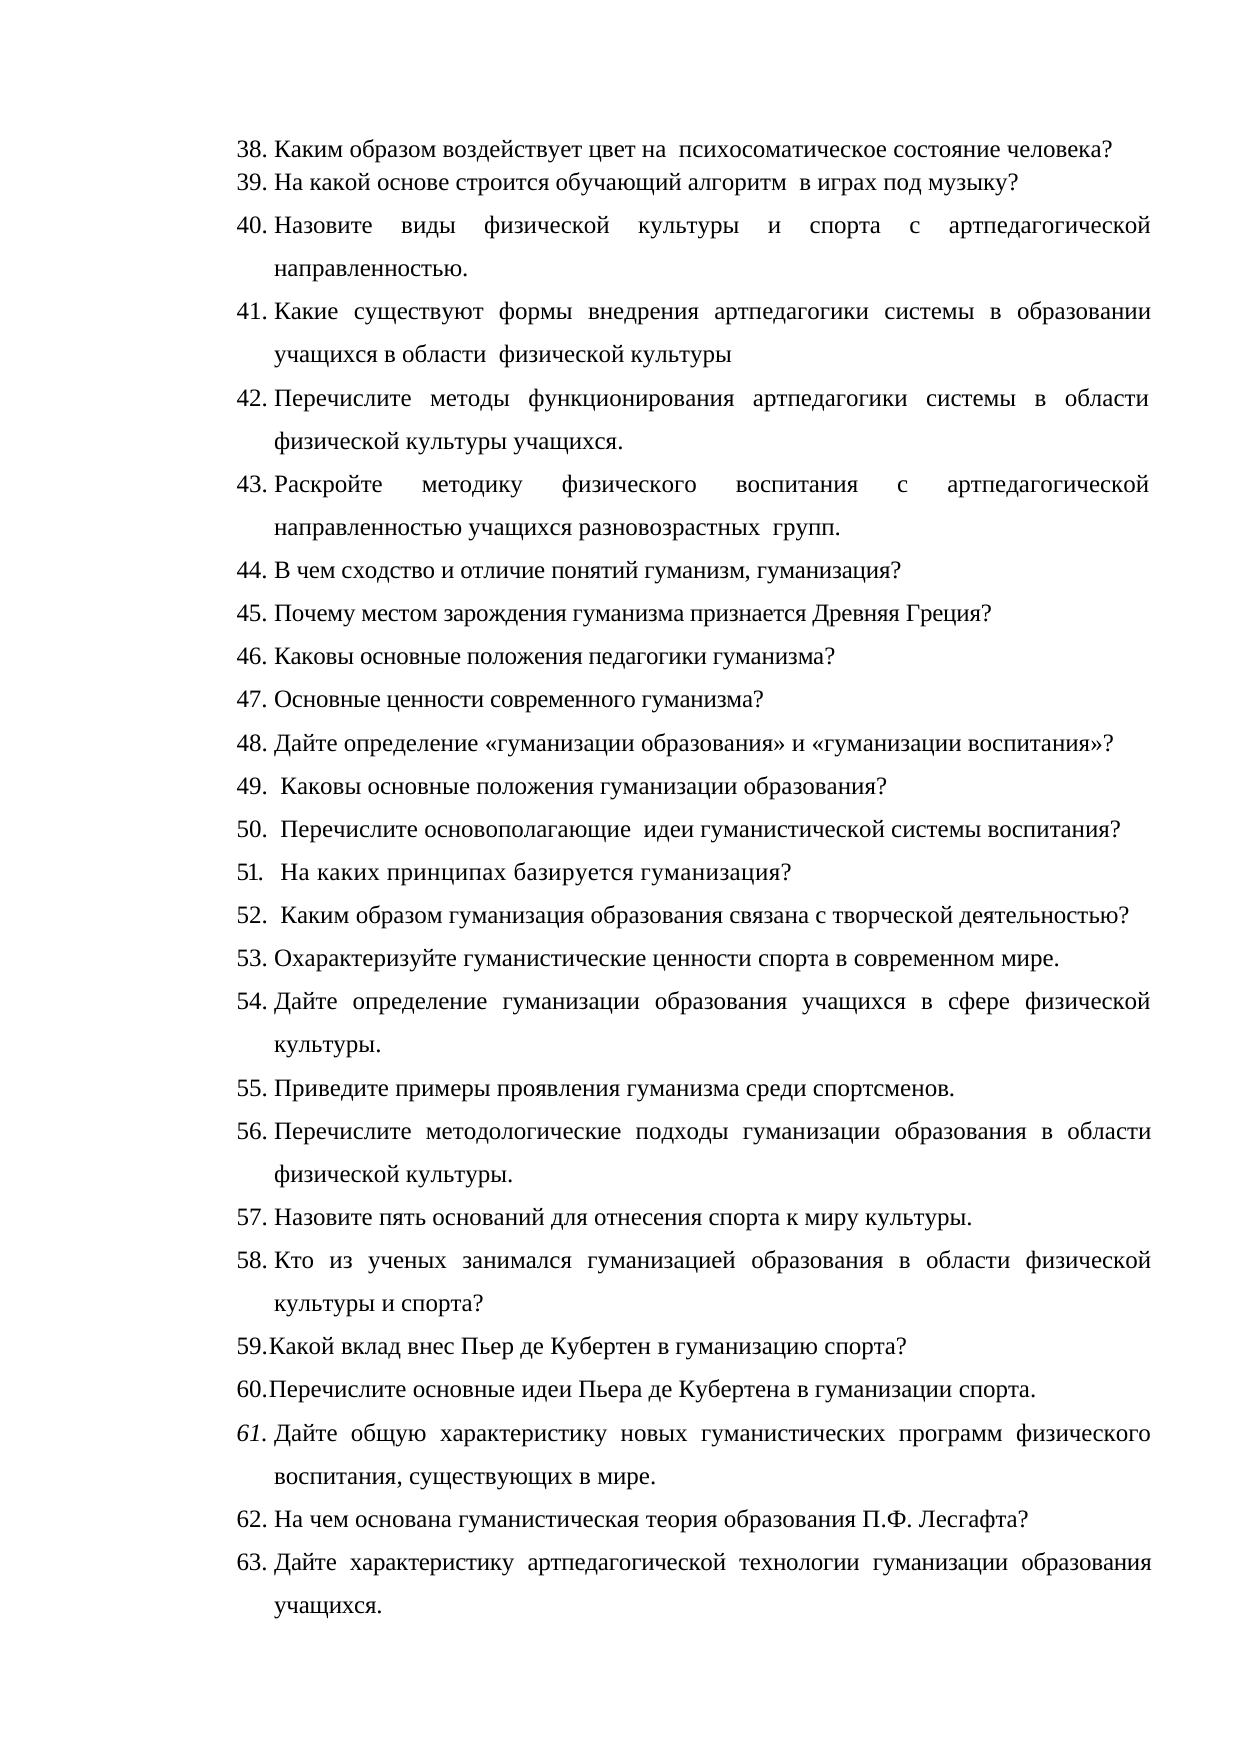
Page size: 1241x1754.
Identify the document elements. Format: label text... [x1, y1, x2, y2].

list Дайте характеристику артпедагогической технологии гуманизации образования учащихся. [236, 1547, 1152, 1619]
list Каким образом гуманизация образования связана с творческой деятельностью? [236, 900, 1158, 929]
list Дайте определение «гуманизации образования» и «гуманизации воспитания»? [236, 728, 1158, 756]
list Каким образом воздействует цвет на психосоматическое состояние человека? [236, 118, 1152, 167]
list Почему местом зарождения гуманизма признается Древняя Греция? [236, 598, 1152, 627]
list Кто из ученых занимался гуманизацией образования в области физической культуры и спорта? [236, 1245, 1152, 1317]
list Какие существуют формы внедрения артпедагогики системы в образовании учащихся в области физической культуры [236, 296, 1152, 368]
list Охарактеризуйте гуманистические ценности спорта в современном мире. [236, 943, 1152, 972]
list Дайте общую характеристику новых гуманистических программ физического воспитания, существующих в мире. [236, 1418, 1152, 1489]
list На чем основана гуманистическая теория образования П.Ф. Лесгафта? [236, 1504, 1158, 1533]
list Перечислите методы функционирования артпедагогики системы в области физической культуры учащихся. [236, 383, 1150, 454]
list Перечислите основные идеи Пьера де Кубертена в гуманизации спорта. [236, 1374, 1152, 1403]
list Перечислите основополагающие идеи гуманистической системы воспитания? [236, 814, 1158, 843]
list Приведите примеры проявления гуманизма среди спортсменов. [236, 1073, 1152, 1101]
list Какой вклад внес Пьер де Кубертен в гуманизацию спорта? [236, 1331, 1152, 1360]
list На какой основе строится обучающий алгоритм в играх под музыку? [236, 167, 1152, 196]
list Дайте определение гуманизации образования учащихся в сфере физической культуры. [236, 986, 1152, 1058]
list Раскройте методику физического воспитания с артпедагогической направленностью учащихся разновозрастных групп. [236, 469, 1150, 541]
list На каких принципах базируется гуманизация? [236, 857, 1158, 886]
list Каковы основные положения гуманизации образования? [236, 771, 1158, 799]
list Назовите виды физической культуры и спорта с артпедагогической направленностью. [236, 210, 1152, 282]
list Перечислите методологические подходы гуманизации образования в области физической культуры. [236, 1116, 1152, 1188]
list Основные ценности современного гуманизма? [236, 684, 1152, 713]
list Назовите пять оснований для отнесения спорта к миру культуры. [236, 1202, 1152, 1231]
list В чем сходство и отличие понятий гуманизм, гуманизация? [236, 555, 1152, 584]
list Каковы основные положения педагогики гуманизма? [236, 641, 1152, 670]
